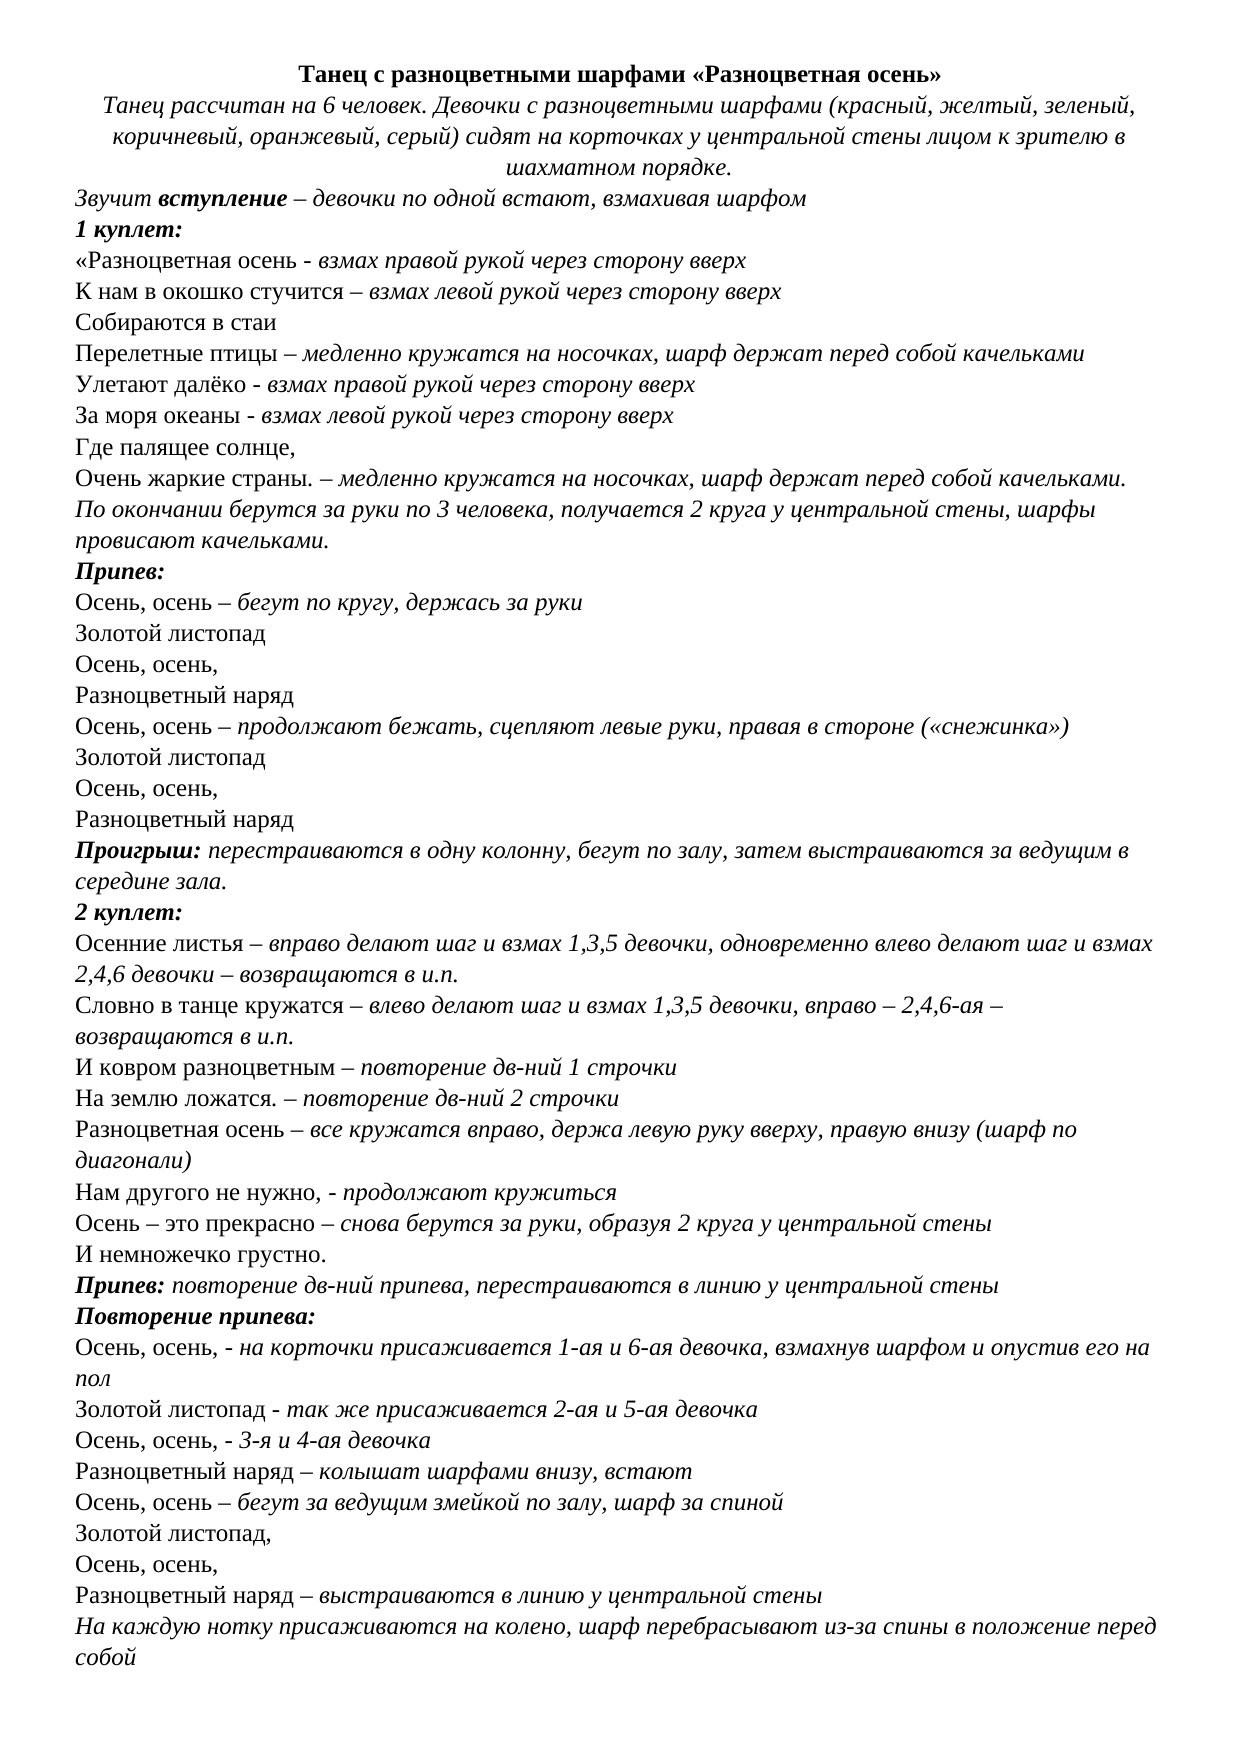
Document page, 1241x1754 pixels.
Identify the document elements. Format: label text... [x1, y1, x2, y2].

text За моря океаны - взмах левой рукой через сторону вверх [75, 401, 1165, 429]
text Золотой листопад [75, 618, 1165, 647]
text Осень, осень, [75, 649, 1165, 678]
text И немножечко грустно. [75, 1239, 1165, 1267]
text Повторение припева: [75, 1301, 1165, 1329]
text Разноцветный наряд [75, 804, 1165, 833]
text К нам в окошко стучится – взмах левой рукой через сторону вверх [75, 276, 1165, 305]
text Перелетные птицы – медленно кружатся на носочках, шарф держат перед собой качельками [75, 338, 1165, 367]
text Разноцветный наряд [75, 680, 1165, 709]
text Осень, осень, - на корточки присаживается 1-ая и 6-ая девочка, взмахнув шарфом и опустив его на пол [75, 1332, 1165, 1392]
text Разноцветный наряд – колышат шарфами внизу, встают [75, 1456, 1165, 1485]
text Очень жаркие страны. – медленно кружатся на носочках, шарф держат перед собой качельками. [75, 463, 1165, 491]
text Осень, осень, [75, 1549, 1165, 1578]
text 2 куплет: [75, 897, 1165, 926]
text Осень, осень, [75, 773, 1165, 802]
text По окончании берутся за руки по 3 человека, получается 2 круга у центральной стены, шарфы провисают качельками. [75, 494, 1165, 553]
text Улетают далёко - взмах правой рукой через сторону вверх [75, 369, 1165, 398]
text Словно в танце кружатся – влево делают шаг и взмах 1,3,5 девочки, вправо – 2,4,6-ая – возвращаются в и.п. [75, 990, 1165, 1050]
text «Разноцветная осень - взмах правой рукой через сторону вверх [75, 245, 1165, 274]
text Золотой листопад [75, 742, 1165, 771]
text Золотой листопад, [75, 1518, 1165, 1547]
text И ковром разноцветным – повторение дв-ний 1 строчки [75, 1052, 1165, 1081]
text Осень, осень – продолжают бежать, сцепляют левые руки, правая в стороне («снежинка») [75, 711, 1165, 740]
text Нам другого не нужно, - продолжают кружиться [75, 1177, 1165, 1205]
text Осенние листья – вправо делают шаг и взмах 1,3,5 девочки, одновременно влево делают шаг и взмах 2,4,6 девочки – возвращаются в и.п. [75, 928, 1165, 988]
text Осень – это прекрасно – снова берутся за руки, образуя 2 круга у центральной стены [75, 1208, 1165, 1236]
text 1 куплет: [75, 214, 1165, 243]
text Припев: [75, 556, 1165, 584]
text На каждую нотку присаживаются на колено, шарф перебрасывают из-за спины в положение перед собой [75, 1611, 1165, 1671]
text На землю ложатся. – повторение дв-ний 2 строчки [75, 1083, 1165, 1112]
text Звучит вступление – девочки по одной встают, взмахивая шарфом [75, 183, 1165, 212]
text Разноцветный наряд – выстраиваются в линию у центральной стены [75, 1580, 1165, 1609]
text Золотой листопад - так же присаживается 2-ая и 5-ая девочка [75, 1394, 1165, 1423]
text Где палящее солнце, [75, 432, 1165, 460]
text Разноцветная осень – все кружатся вправо, держа левую руку вверху, правую внизу (шарф по диагонали) [75, 1114, 1165, 1174]
text Осень, осень – бегут за ведущим змейкой по залу, шарф за спиной [75, 1487, 1165, 1516]
text Припев: повторение дв-ний припева, перестраиваются в линию у центральной стены [75, 1270, 1165, 1298]
text Осень, осень, - 3-я и 4-ая девочка [75, 1425, 1165, 1454]
text Собираются в стаи [75, 307, 1165, 336]
text Осень, осень – бегут по кругу, держась за руки [75, 587, 1165, 616]
text Танец рассчитан на 6 человек. Девочки с разноцветными шарфами (красный, желтый, зеленый, коричневый, оранжевый, серый) сидят на корточках у центральной стены лицом к зрителю в шахматном порядке. [75, 90, 1165, 181]
text Проигрыш: перестраиваются в одну колонну, бегут по залу, затем выстраиваются за ведущим в середине зала. [75, 835, 1165, 895]
text Танец с разноцветными шарфами «Разноцветная осень» [75, 59, 1165, 88]
